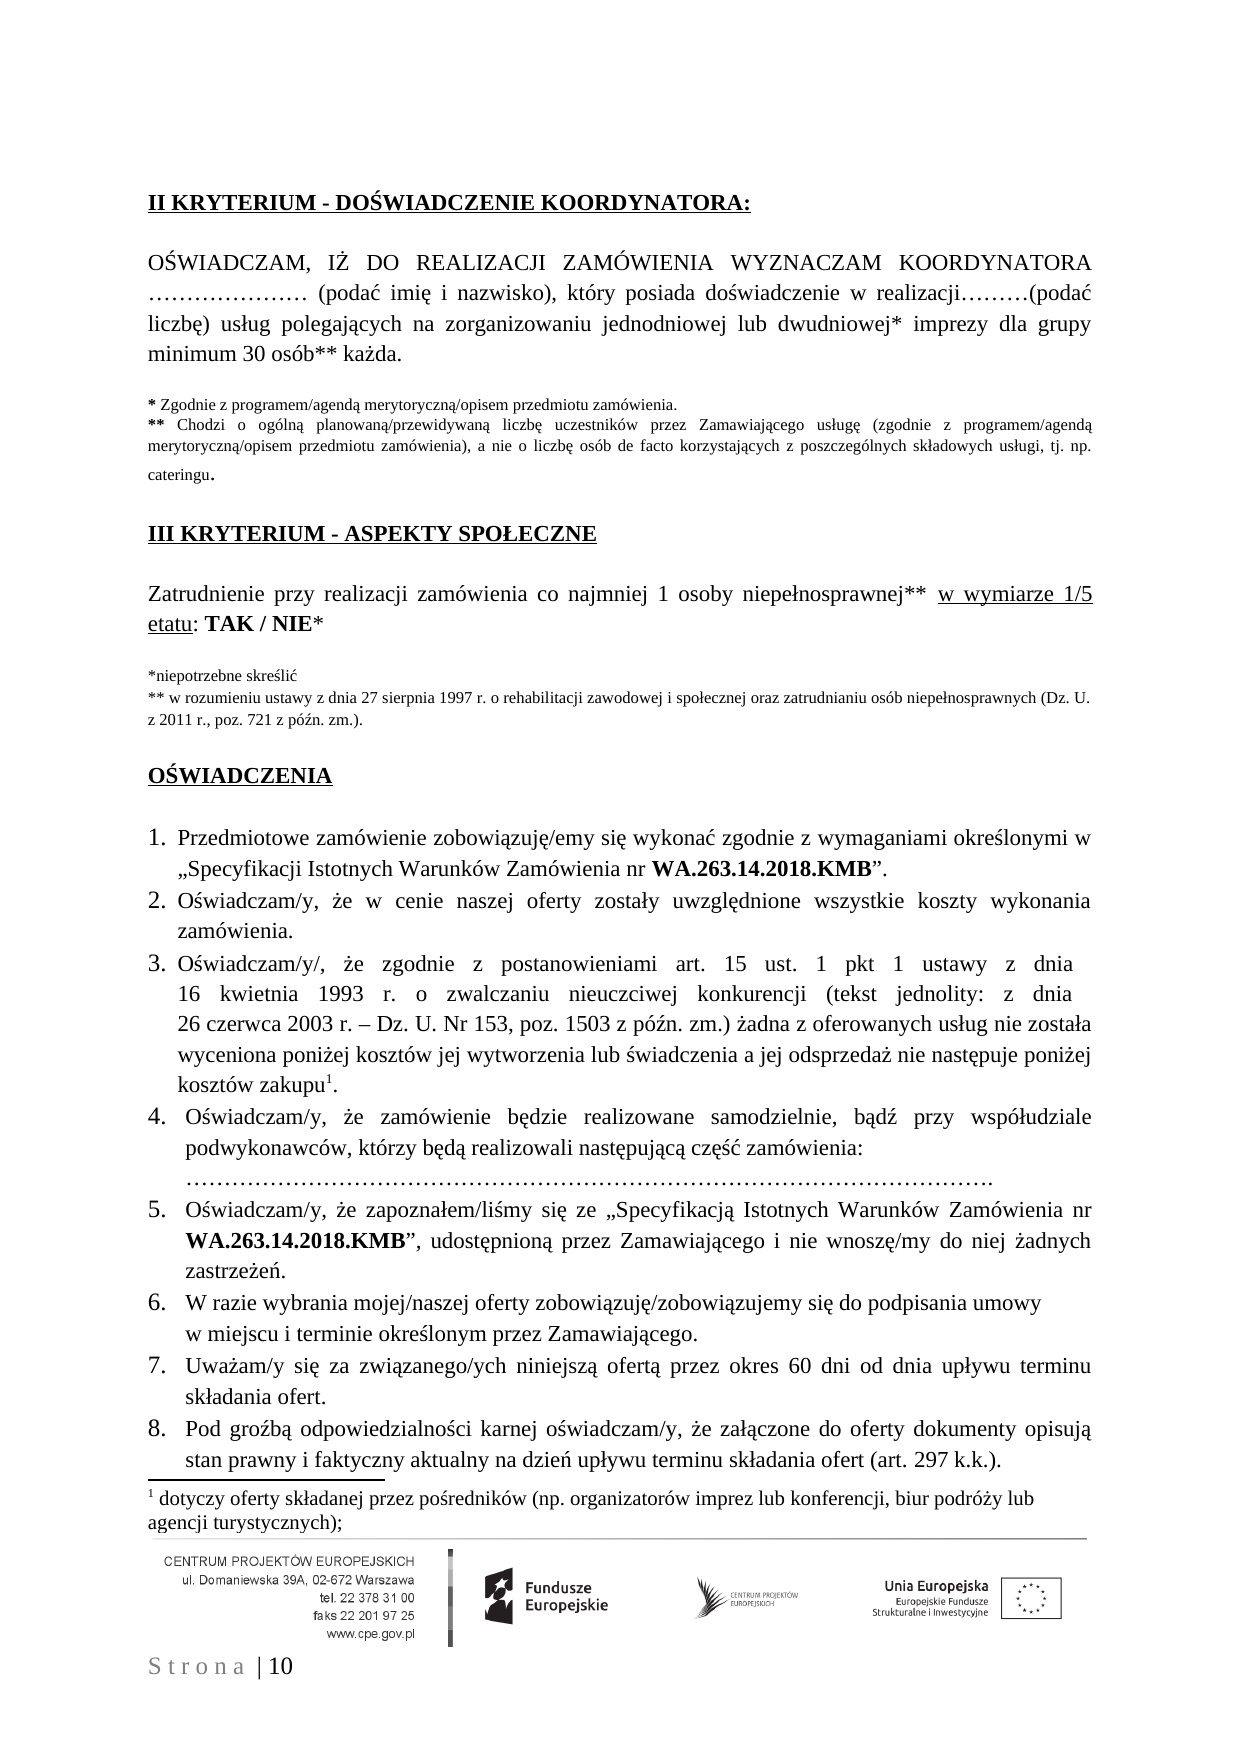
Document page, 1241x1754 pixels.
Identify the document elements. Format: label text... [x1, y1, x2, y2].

list Przedmiotowe zamówienie zobowiązuję/emy się wykonać zgodnie z wymaganiami określonymi w „Specyfikacji Istotnych Warunków Zamówienia nr WA.263.14.2018.KMB”. [148, 822, 1093, 881]
text III KRYTERIUM - ASPEKTY SPOŁECZNE [148, 520, 1093, 546]
text OŚWIADCZAM, IŻ DO REALIZACJI ZAMÓWIENIA WYZNACZAM KOORDYNATORA ………………… (podać imię i nazwisko), który posiada doświadczenie w realizacji………(podać liczbę) usług polegających na zorganizowaniu jednodniowej lub dwudniowej* imprezy dla grupy minimum 30 osób** każda. [148, 249, 1093, 366]
text *niepotrzebne skreślić [148, 666, 1093, 685]
list Oświadczam/y, że zapoznałem/liśmy się ze „Specyfikacją Istotnych Warunków Zamówienia nr WA.263.14.2018.KMB”, udostępnioną przez Zamawiającego i nie wnoszę/my do niej żadnych zastrzeżeń. [148, 1194, 1093, 1283]
text ……………………………………………………………………………………………. [185, 1164, 1093, 1190]
text II KRYTERIUM - DOŚWIADCZENIE KOORDYNATORA: [148, 189, 1093, 215]
list Oświadczam/y/, że zgodnie z postanowieniami art. 15 ust. 1 pkt 1 ustawy z dnia 16 kwietnia 1993 r. o zwalczaniu nieuczciwej konkurencji (tekst jednolity: z dnia 26 czerwca 2003 r. – Dz. U. Nr 153, poz. 1503 z późn. zm.) żadna z oferowanych usług nie została wyceniona poniżej kosztów jej wytworzenia lub świadczenia a jej odsprzedaż nie następuje poniżej kosztów zakupu. [148, 948, 1093, 1097]
text ** Chodzi o ogólną planowaną/przewidywaną liczbę uczestników przez Zamawiającego usługę (zgodnie z programem/agendą merytoryczną/opisem przedmiotu zamówienia), a nie o liczbę osób de facto korzystających z poszczególnych składowych usługi, tj. np. cateringu. [148, 414, 1093, 486]
text OŚWIADCZENIA [148, 762, 1093, 788]
text Zatrudnienie przy realizacji zamówienia co najmniej 1 osoby niepełnosprawnej** w wymiarze 1/5 etatu: TAK / NIE* [148, 580, 1093, 637]
list Uważam/y się za związanego/ych niniejszą ofertą przez okres 60 dni od dnia upływu terminu składania ofert. [148, 1350, 1093, 1409]
picture [147, 1533, 1092, 1652]
list Pod groźbą odpowiedzialności karnej oświadczam/y, że załączone do oferty dokumenty opisują stan prawny i faktyczny aktualny na dzień upływu terminu składania ofert (art. 297 k.k.). [148, 1413, 1093, 1472]
list Oświadczam/y, że w cenie naszej oferty zostały uwzględnione wszystkie koszty wykonania zamówienia. [148, 885, 1093, 944]
text w miejscu i terminie określonym przez Zamawiającego. [185, 1320, 1093, 1347]
text ** w rozumieniu ustawy z dnia 27 sierpnia 1997 r. o rehabilitacji zawodowej i społecznej oraz zatrudnianiu osób niepełnosprawnych (Dz. U. z 2011 r., poz. 721 z późn. zm.). [148, 687, 1093, 729]
list W razie wybrania mojej/naszej oferty zobowiązuję/zobowiązujemy się do podpisania umowy [148, 1287, 1093, 1316]
list * Zgodnie z programem/agendą merytoryczną/opisem przedmiotu zamówienia. [148, 395, 1093, 414]
list Oświadczam/y, że zamówienie będzie realizowane samodzielnie, bądź przy współudziale podwykonawców, którzy będą realizowali następującą część zamówienia: [148, 1101, 1093, 1160]
